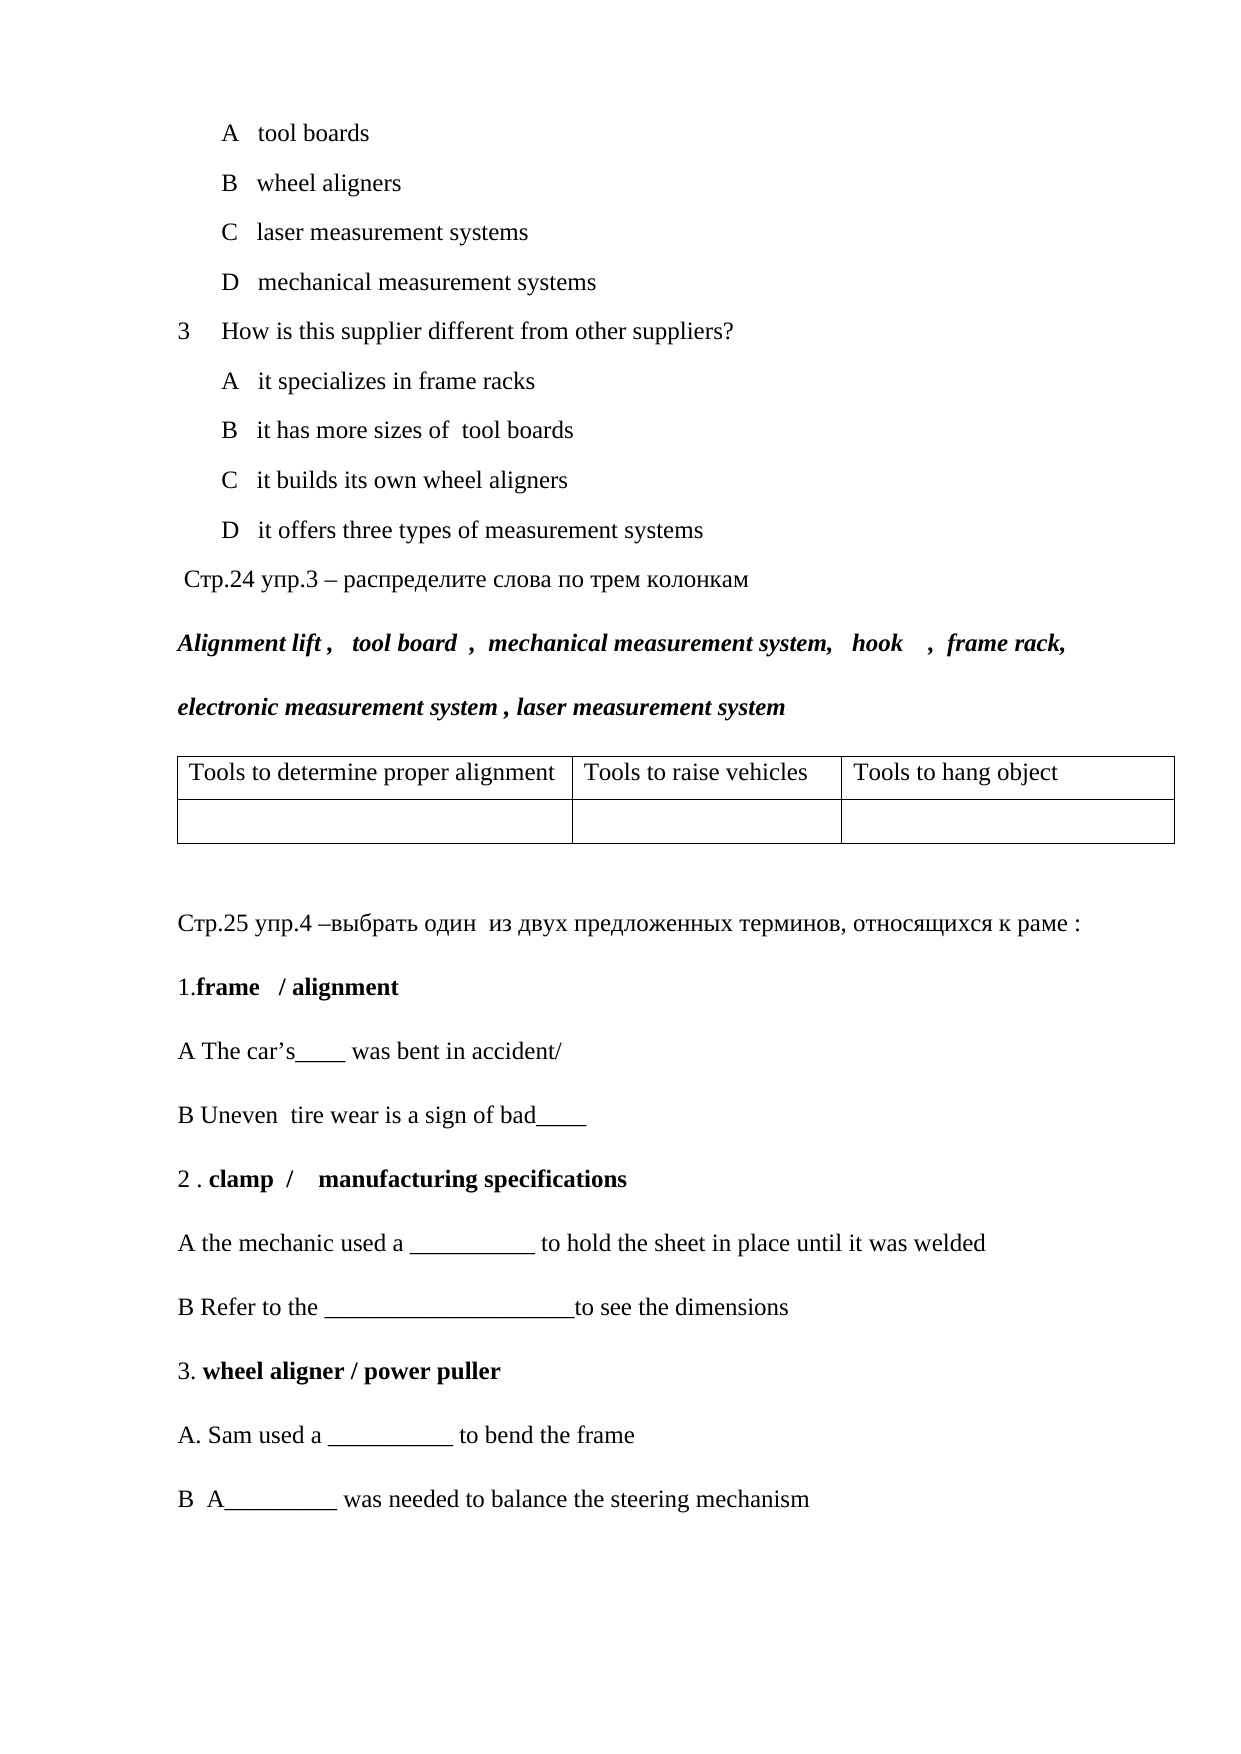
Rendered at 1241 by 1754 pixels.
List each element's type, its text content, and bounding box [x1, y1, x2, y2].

text Стр.25 упр.4 –выбрать один из двух предложенных терминов, относящихся к раме : [177, 908, 1152, 937]
text A it specializes in frame racks [177, 366, 1152, 395]
text B wheel aligners [177, 168, 1152, 196]
table_cell [842, 800, 1174, 843]
text D mechanical measurement systems [177, 267, 1152, 296]
text 1.frame / alignment [177, 972, 1152, 1001]
text 2 . clamp / manufacturing specifications [177, 1164, 1152, 1193]
text C it builds its own wheel aligners [177, 465, 1152, 494]
table_cell [573, 800, 841, 843]
text 3. wheel aligner / power puller [177, 1356, 1152, 1385]
text A the mechanic used a __________ to hold the sheet in place until it was welded [177, 1228, 1152, 1257]
text A. Sam used a __________ to bend the frame [177, 1420, 1152, 1449]
table_header Tools to raise vehicles [573, 757, 841, 799]
text B it has more sizes of tool boards [177, 416, 1152, 444]
text A tool boards [177, 118, 1152, 147]
text electronic measurement system , laser measurement system [177, 692, 1152, 721]
text 3 How is this supplier different from other suppliers? [177, 316, 1152, 345]
text B Refer to the ____________________to see the dimensions [177, 1292, 1152, 1321]
table_header Tools to hang object [842, 757, 1174, 799]
text B Uneven tire wear is a sign of bad____ [177, 1100, 1152, 1129]
text C laser measurement systems [177, 217, 1152, 246]
text A The car’s____ was bent in accident/ [177, 1036, 1152, 1065]
text D it offers three types of measurement systems [177, 515, 1152, 543]
table_cell [178, 800, 572, 843]
text Alignment lift , tool board , mechanical measurement system, hook , frame rack, [177, 628, 1152, 657]
table_header Tools to determine proper alignment [178, 757, 572, 799]
text Стр.24 упр.3 – распределите слова по трем колонкам [177, 564, 1152, 593]
text B A_________ was needed to balance the steering mechanism [177, 1484, 1152, 1513]
